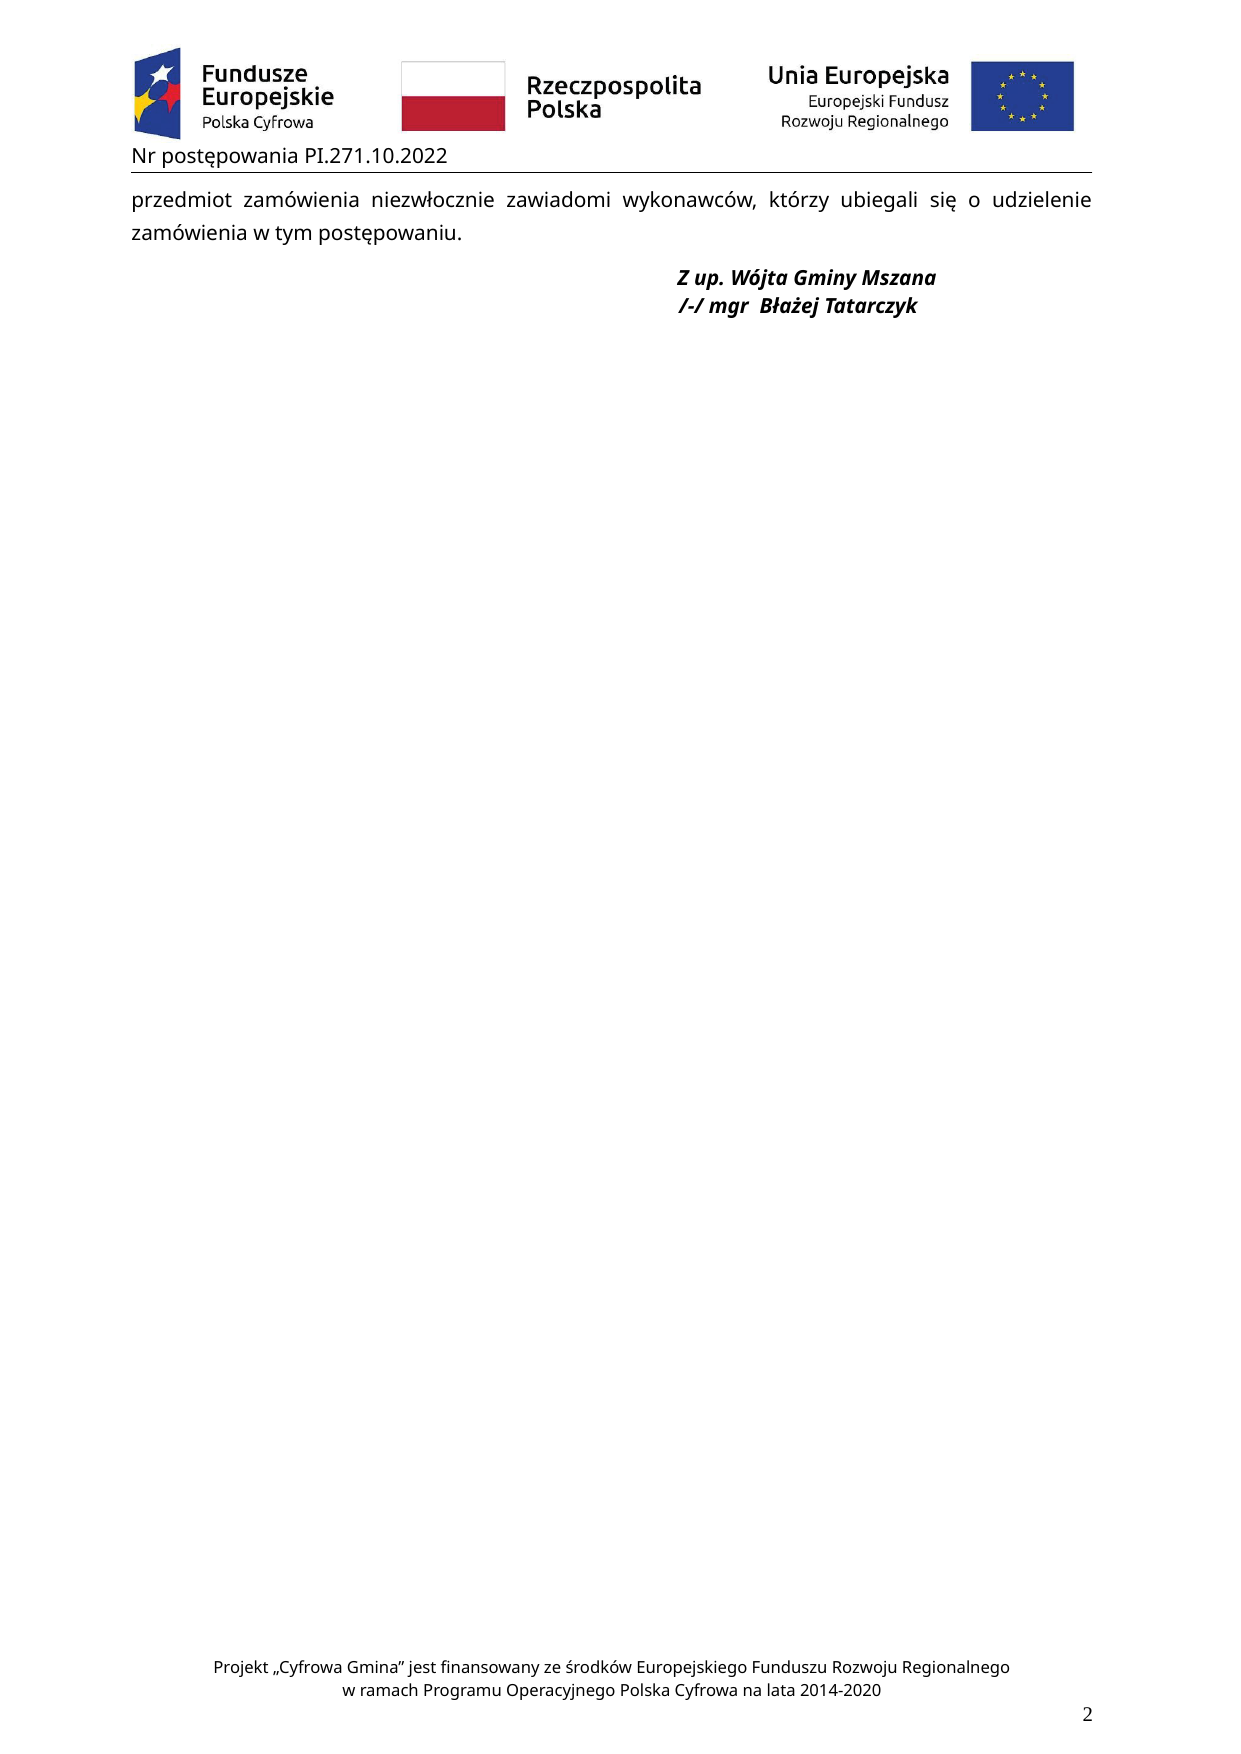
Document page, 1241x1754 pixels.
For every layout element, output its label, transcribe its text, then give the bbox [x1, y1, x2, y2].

text /-/ mgr Błażej Tatarczyk [646, 292, 1092, 320]
text Z up. Wójta Gminy Mszana [663, 263, 1092, 292]
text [131, 186, 1092, 247]
